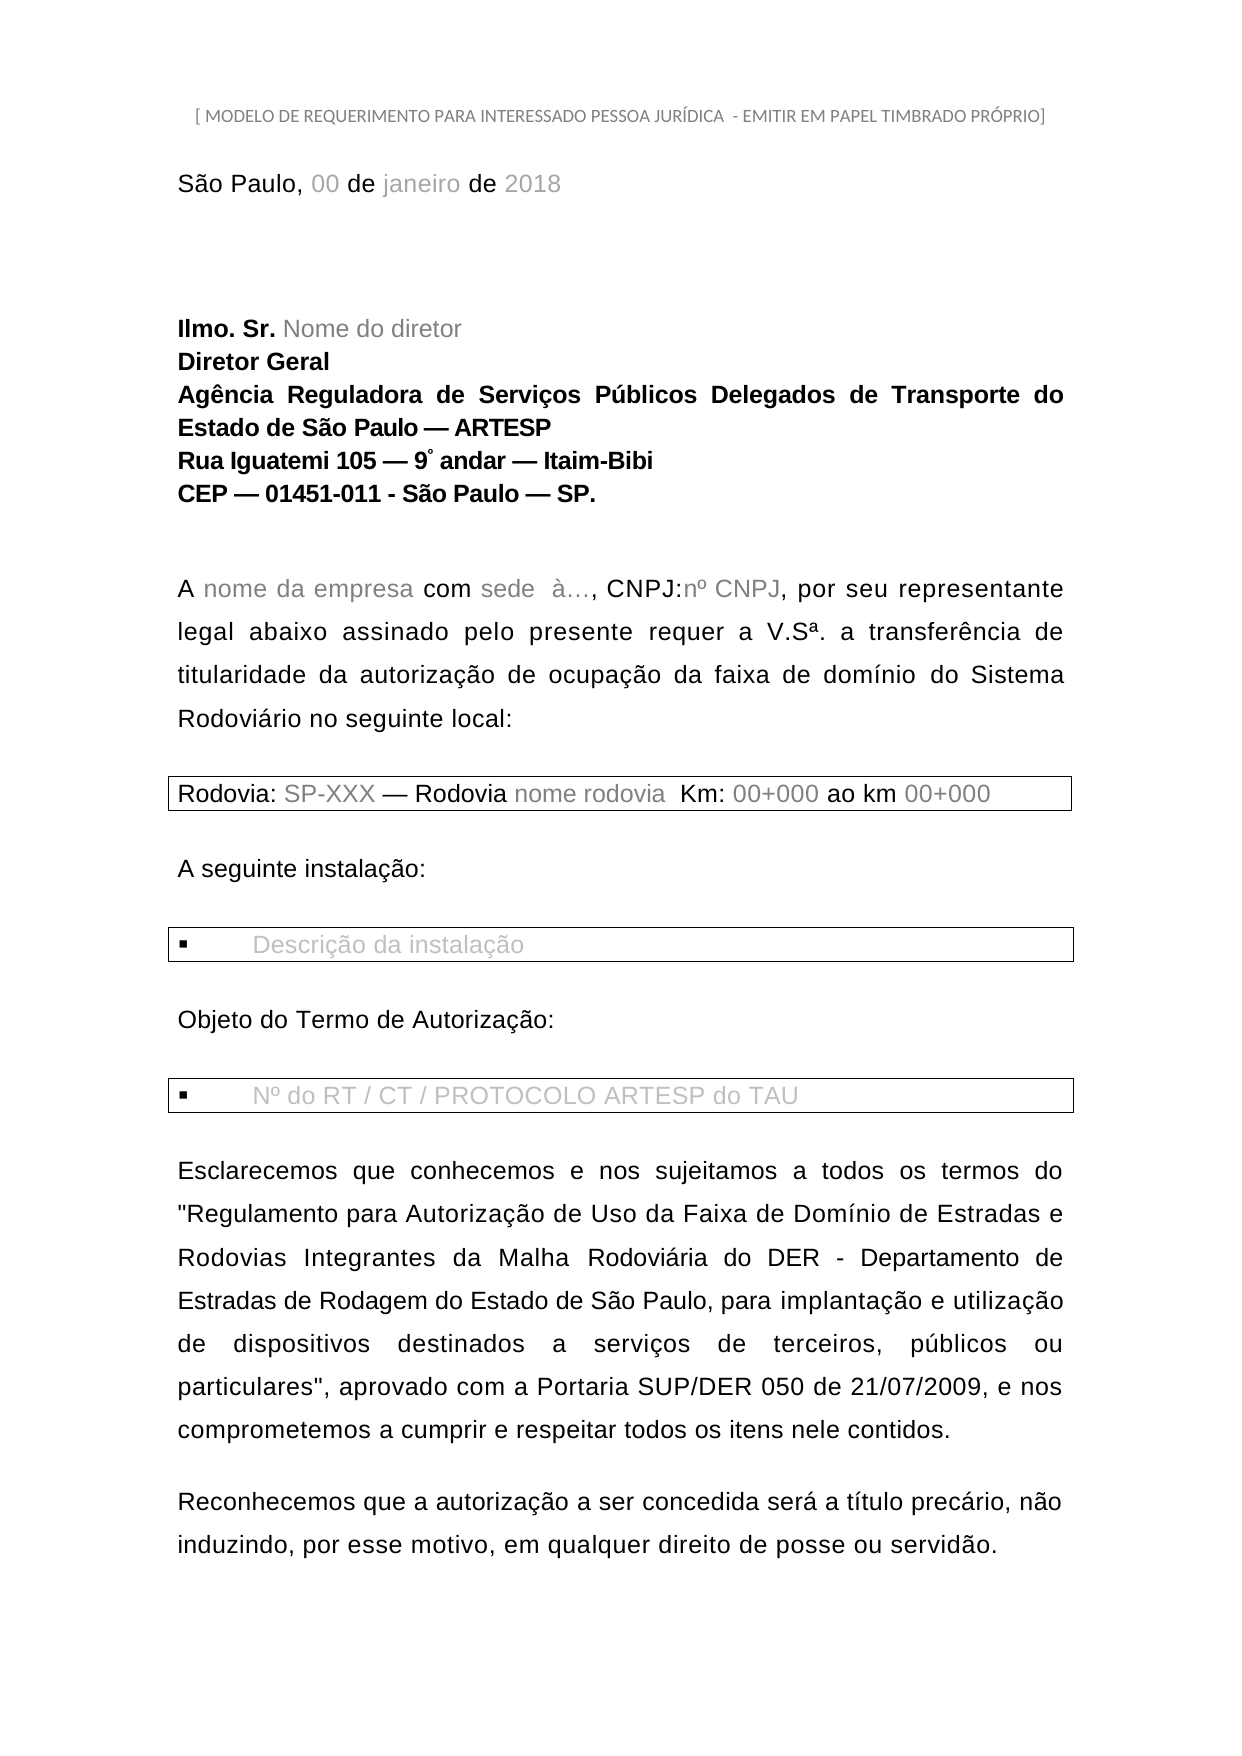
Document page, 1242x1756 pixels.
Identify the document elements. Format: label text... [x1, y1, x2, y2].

text CEP — 01451-011 - São Paulo — SP. [177, 479, 1064, 508]
text Ilmo. Sr. [177, 314, 1064, 343]
text Rua Iguatemi 105 — 9º andar — Itaim-Bibi [177, 446, 1064, 475]
text Agência Reguladora de Serviços Públicos Delegados de Transporte do Estado de São Paulo — ARTESP [177, 380, 1064, 442]
text A seguinte instalação: [177, 854, 1064, 883]
text Rodovia: — Rodovia Km: ao km [169, 777, 1071, 810]
text São Paulo, 00 de janeiro de 2018 [177, 169, 1061, 198]
text Objeto do Termo de Autorização: [177, 1005, 1064, 1034]
text A com , CNPJ:, por seu representante legal abaixo assinado pelo presente requer a V.Sª. a transferência de titularidade da autorização de ocupação da faixa de domínio do Sistema Rodoviário no seguinte local: [177, 574, 1064, 732]
text Esclarecemos que conhecemos e nos sujeitamos a todos os termos do "Regulamento para Autorização de Uso da Faixa de Domínio de Estradas e Rodovias Integrantes da Malha Rodoviária do DER - Departamento de Estradas de Rodagem do Estado de São Paulo, para implantação e utilização de dispositivos destinados a serviços de terceiros, públicos ou particulares", aprovado com a Portaria SUP/DER 050 de 21/07/2009, e nos comprometemos a cumprir e respeitar todos os itens nele contidos. [177, 1156, 1064, 1444]
text Reconhecemos que a autorização a ser concedida será a título precário, não induzindo, por esse motivo, em qualquer direito de posse ou servidão. [177, 1487, 1064, 1559]
text Diretor Geral [177, 347, 1064, 376]
